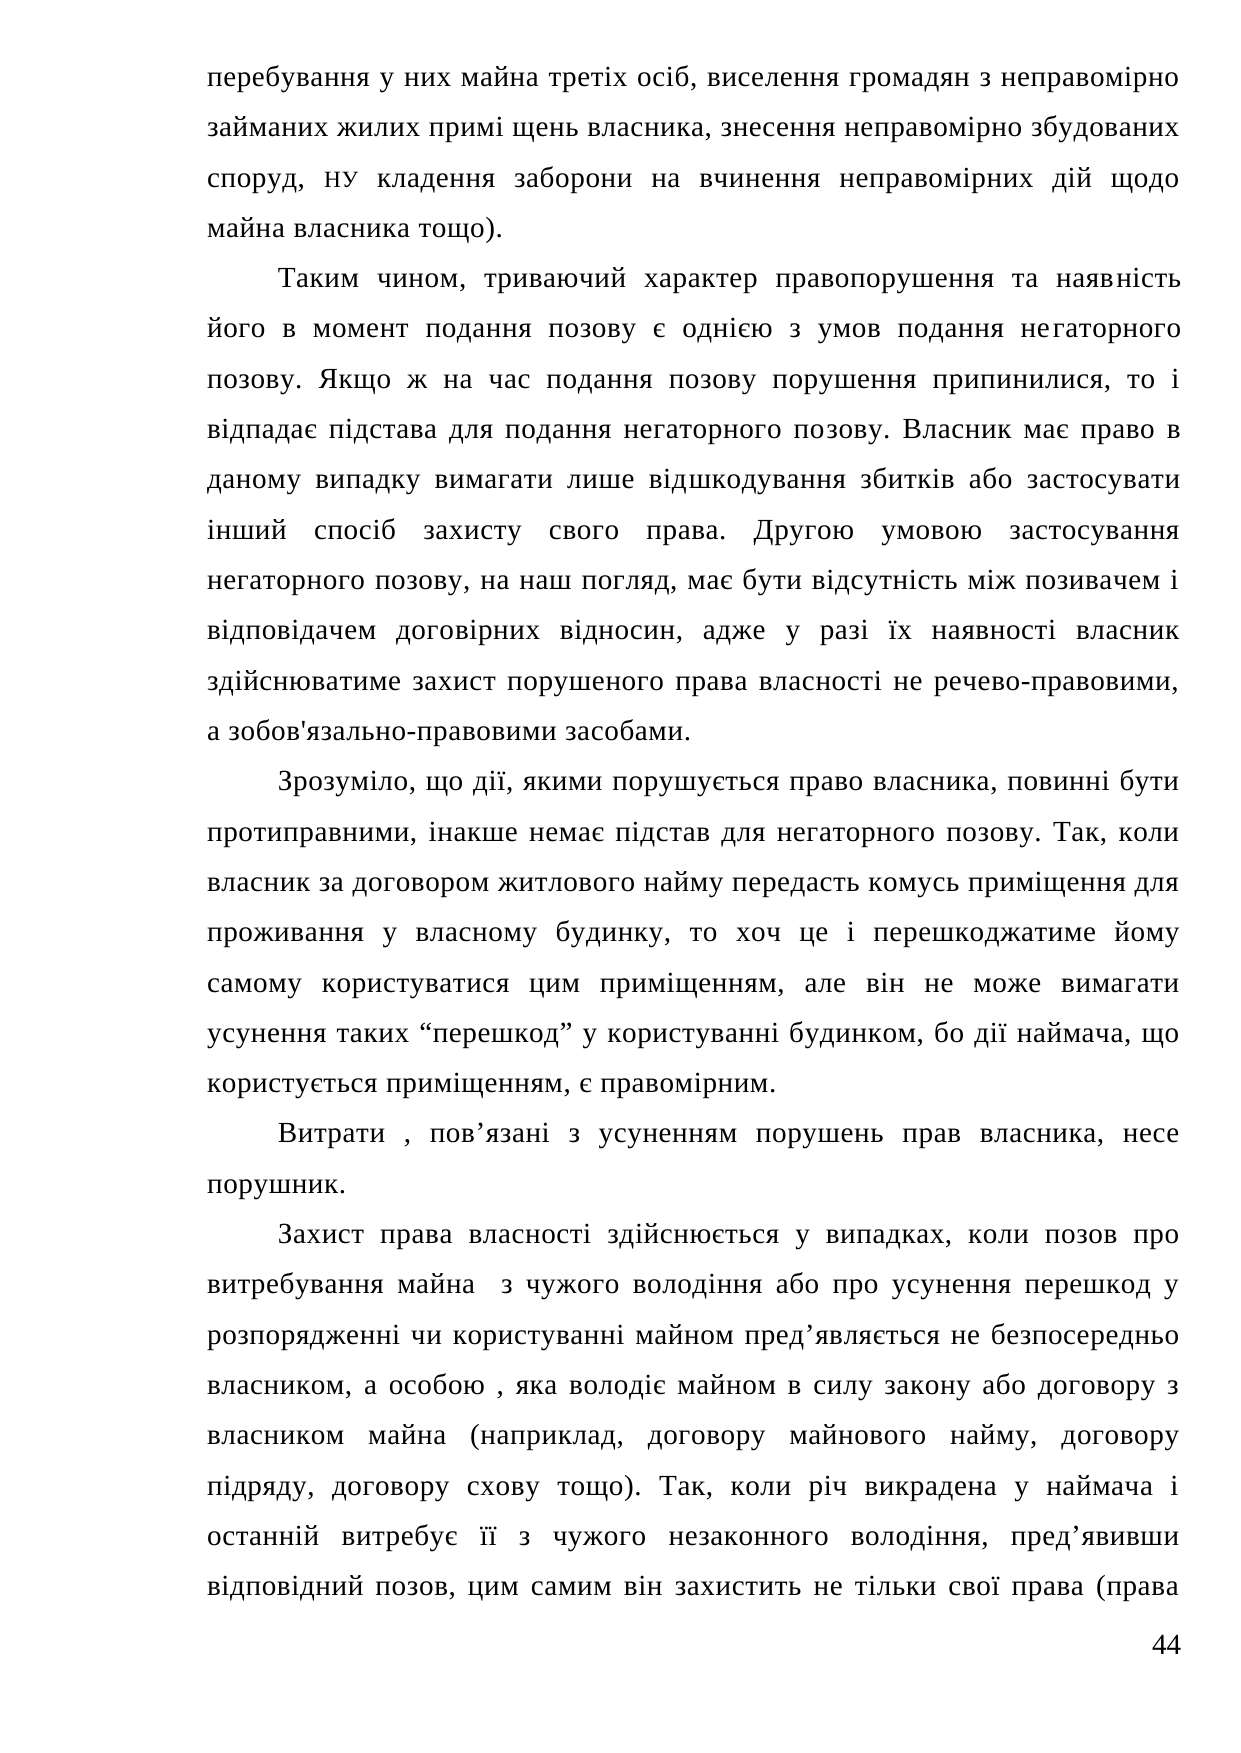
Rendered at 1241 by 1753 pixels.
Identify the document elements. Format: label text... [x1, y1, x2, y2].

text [207, 1216, 1181, 1602]
text Зрозуміло, що дії, якими порушується право власника, повинні бути протиправними, інакше немає підстав для негаторного позову. Так, коли власник за договором житлового найму передасть комусь приміщення для проживання у власному будинку, то хоч це і перешкоджатиме йому самому користуватися цим приміщенням, але він не може вимагати усунення таких “перешкод” у користуванні будинком, бо дії наймача, що користується приміщенням, є правомірним. [207, 763, 1181, 1099]
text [207, 59, 1181, 243]
text Витрати , пов’язані з усуненням порушень прав власника, несе порушник. [207, 1116, 1181, 1199]
text Таким чином, триваючий характер правопорушення та наявність його в момент подання позову є однією з умов подання негаторного позову. Якщо ж на час подання позову порушення припинилися, то і відпадає підстава для подання негаторного позову. Власник має право в даному випадку вимагати лише відшкодування збитків або застосувати інший спосіб захисту свого права. Другою умовою застосування негаторного позову, на наш погляд, має бути відсутність між позивачем і відповідачем договірних відносин, адже у разі їх наявності власник здійснюватиме захист порушеного права власності не речево-правовими, а зобов'язально-правовими засобами. [207, 260, 1181, 747]
